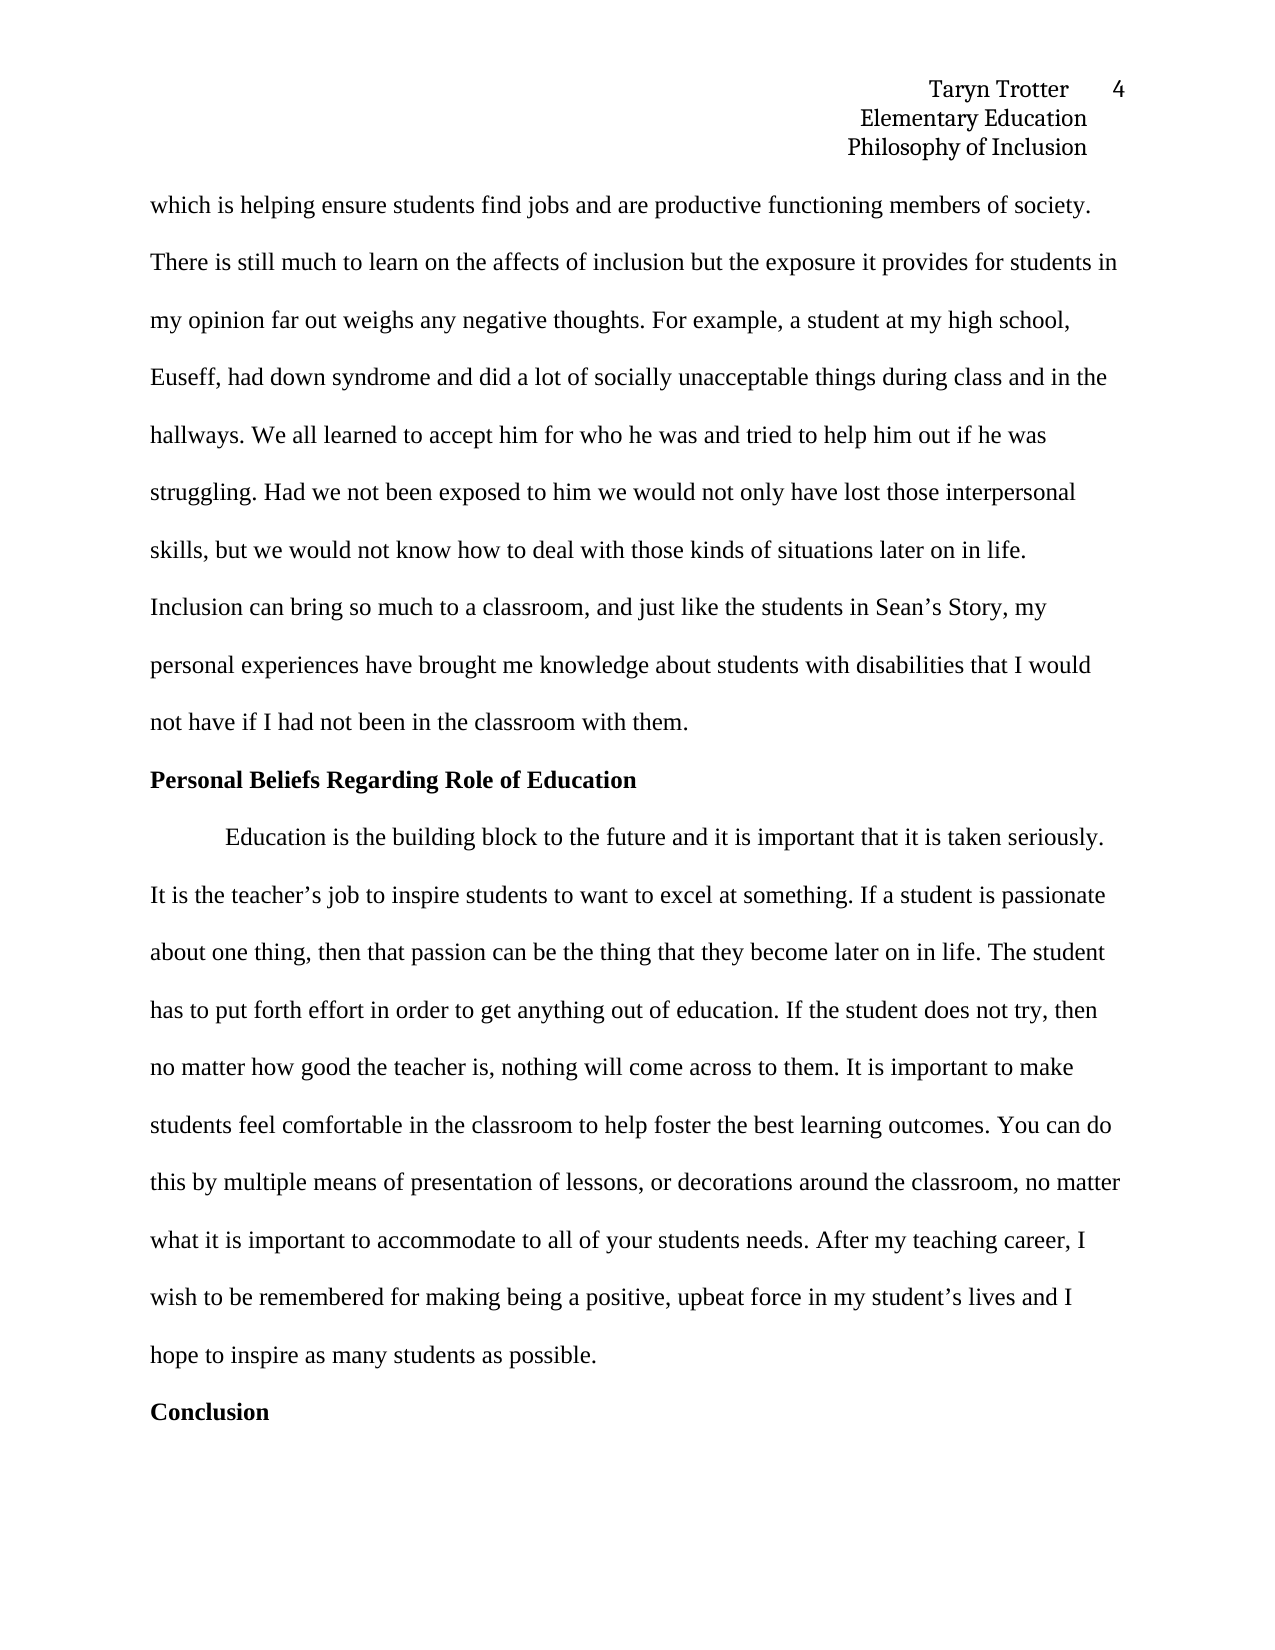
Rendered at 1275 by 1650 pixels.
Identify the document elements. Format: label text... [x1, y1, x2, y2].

text Conclusion [150, 1397, 1125, 1426]
text Education is the building block to the future and it is important that it is taken seriously. It is the teacher’s job to inspire students to want to excel at something. If a student is passionate about one thing, then that passion can be the thing that they become later on in life. The student has to put forth effort in order to get anything out of education. If the student does not try, then no matter how good the teacher is, nothing will come across to them. It is important to make students feel comfortable in the classroom to help foster the best learning outcomes. You can do this by multiple means of presentation of lessons, or decorations around the classroom, no matter what it is important to accommodate to all of your students needs. After my teaching career, I wish to be remembered for making being a positive, upbeat force in my student’s lives and I hope to inspire as many students as possible. [150, 822, 1125, 1369]
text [150, 190, 1125, 736]
text Personal Beliefs Regarding Role of Education [150, 765, 1125, 794]
